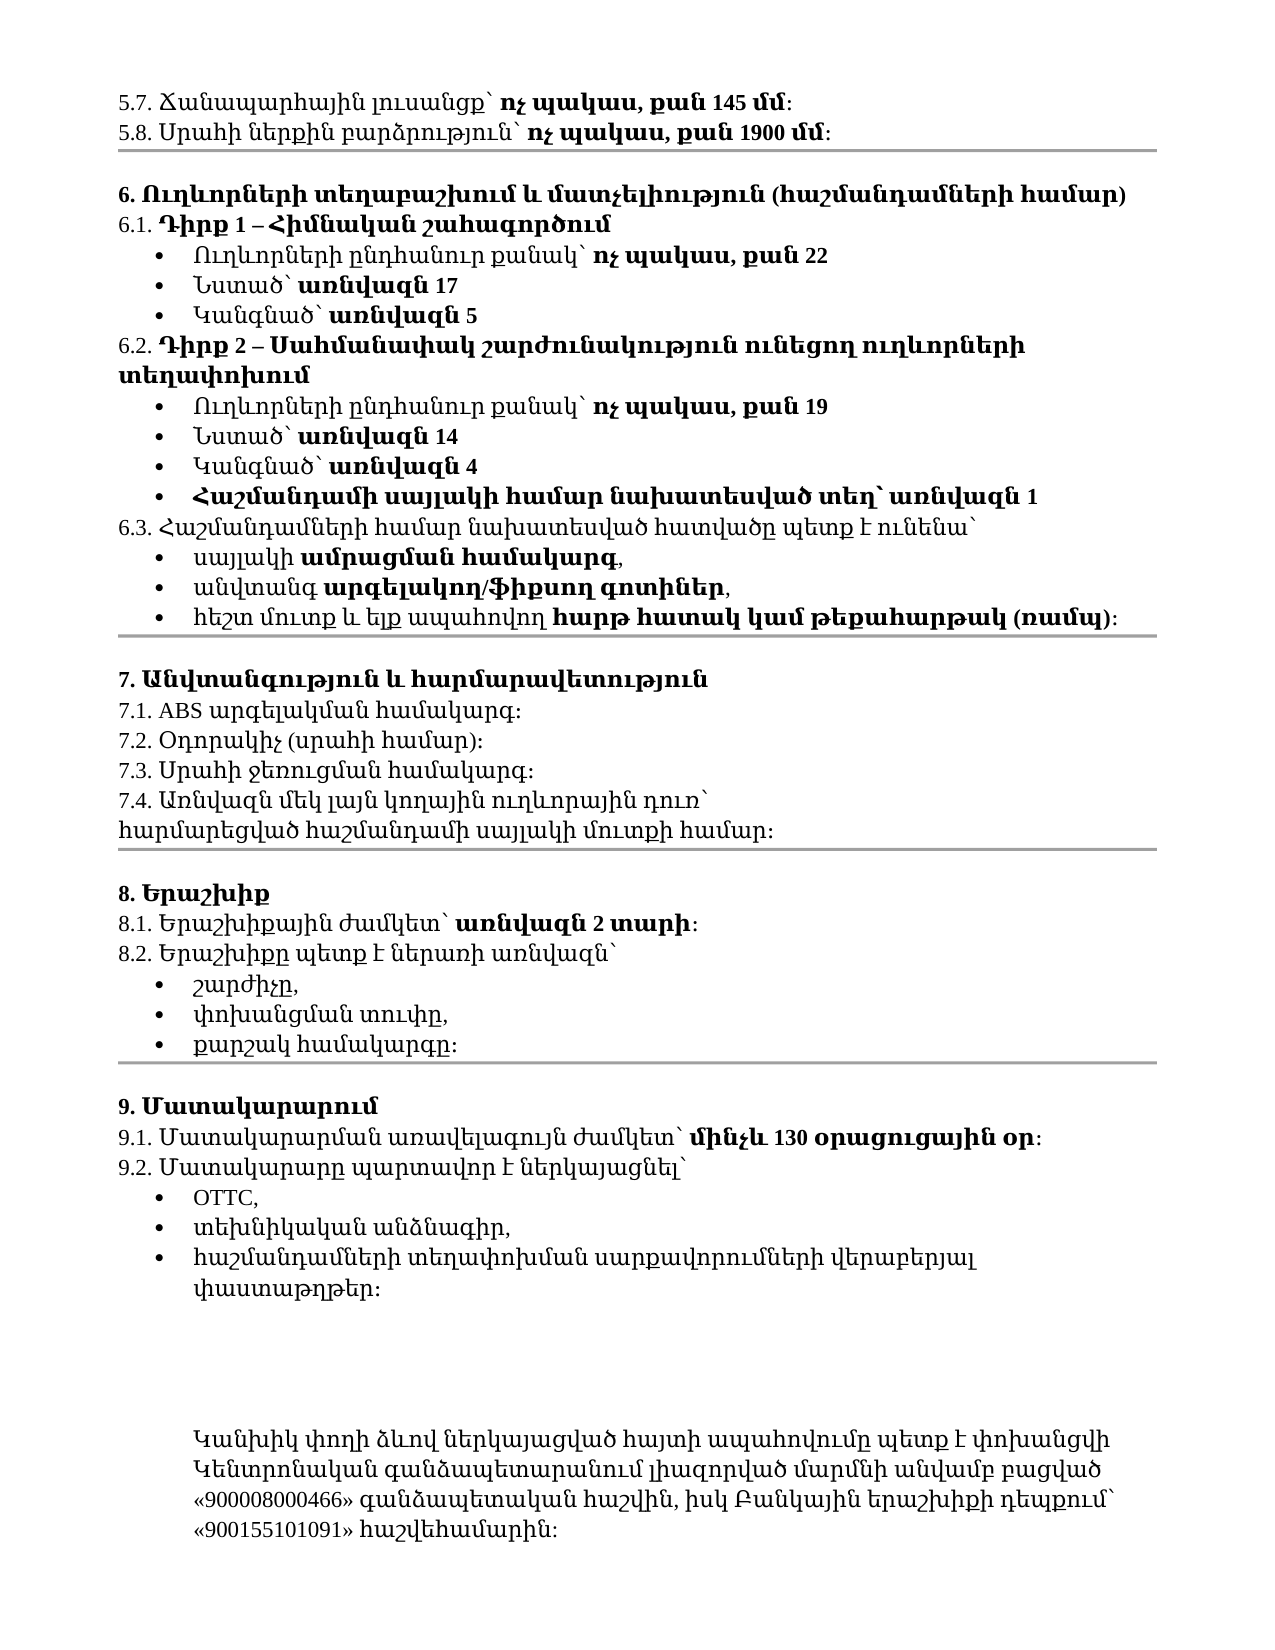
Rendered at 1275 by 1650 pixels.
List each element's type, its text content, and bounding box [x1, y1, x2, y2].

text 9.1. Մատակարարման առավելագույն ժամկետ՝ մինչև 130 օրացուցային օր։ 9.2. Մատակարարը պարտավոր է ներկայացնել՝ [118, 1124, 1157, 1180]
list տեխնիկական անձնագիր, [156, 1214, 1157, 1241]
text 6. Ուղևորների տեղաբաշխում և մատչելիություն (հաշմանդամների համար) [118, 181, 1157, 208]
list հեշտ մուտք և ելք ապահովող հարթ հատակ կամ թեքահարթակ (ռամպ)։ [156, 604, 1157, 631]
list անվտանգ արգելակող/ֆիքսող գոտիներ, [156, 574, 1157, 600]
text 6.2. Դիրք 2 – Սահմանափակ շարժունակություն ունեցող ուղևորների տեղափոխում [118, 332, 1157, 389]
list Կանգնած՝ առնվազն 4 [156, 453, 1157, 479]
list սայլակի ամրացման համակարգ, [156, 544, 1157, 570]
list Ուղևորների ընդհանուր քանակ՝ ոչ պակաս, քան 19 [156, 393, 1157, 419]
text 8.1. Երաշխիքային ժամկետ՝ առնվազն 2 տարի։ 8.2. Երաշխիքը պետք է ներառի առնվազն՝ [118, 910, 1157, 967]
list Հաշմանդամի սայլակի համար նախատեսված տեղ՝ առնվազն 1 [156, 483, 1157, 510]
list քարշակ համակարգը։ [156, 1031, 1157, 1057]
text 7. Անվտանգություն և հարմարավետություն [118, 667, 1157, 693]
list Նստած՝ առնվազն 17 [156, 272, 1157, 298]
list Կանգնած՝ առնվազն 5 [156, 302, 1157, 328]
text 9. Մատակարարում [118, 1093, 1157, 1120]
subtitle 8. Երաշխիք [118, 880, 1157, 906]
list շարժիչը, [156, 971, 1157, 997]
list հաշմանդամների տեղափոխման սարքավորումների վերաբերյալ փաստաթղթեր։ [156, 1244, 1157, 1301]
list Նստած՝ առնվազն 14 [156, 423, 1157, 449]
text 6.1. Դիրք 1 – Հիմնական շահագործում [118, 211, 1157, 238]
list ОТТС, [156, 1184, 1157, 1210]
text 7.1. ABS արգելակման համակարգ։ 7.2. Օդորակիչ (սրահի համար)։ 7.3. Սրահի ջեռուցման համակարգ։ 7.4. Առնվազն մեկ լայն կողային ուղևորային դուռ՝ հարմարեցված հաշմանդամի սայլակի մուտքի համար։ [118, 697, 1157, 844]
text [118, 89, 1157, 145]
list Ուղևորների ընդհանուր քանակ՝ ոչ պակաս, քան 22 [156, 242, 1157, 268]
list փոխանցման տուփը, [156, 1001, 1157, 1027]
text Կանխիկ փողի ձևով ներկայացված հայտի ապահովումը պետք է փոխանցվի Կենտրոնական գանձապետարանում լիազորված մարմնի անվամբ բացված «900008000466» գանձապետական հաշվին, իսկ Բանկային երաշխիքի դեպքում՝ «900155101091» հաշվեհամարին: [193, 1426, 1157, 1543]
text 6.3. Հաշմանդամների համար նախատեսված հատվածը պետք է ունենա՝ [118, 513, 1157, 540]
